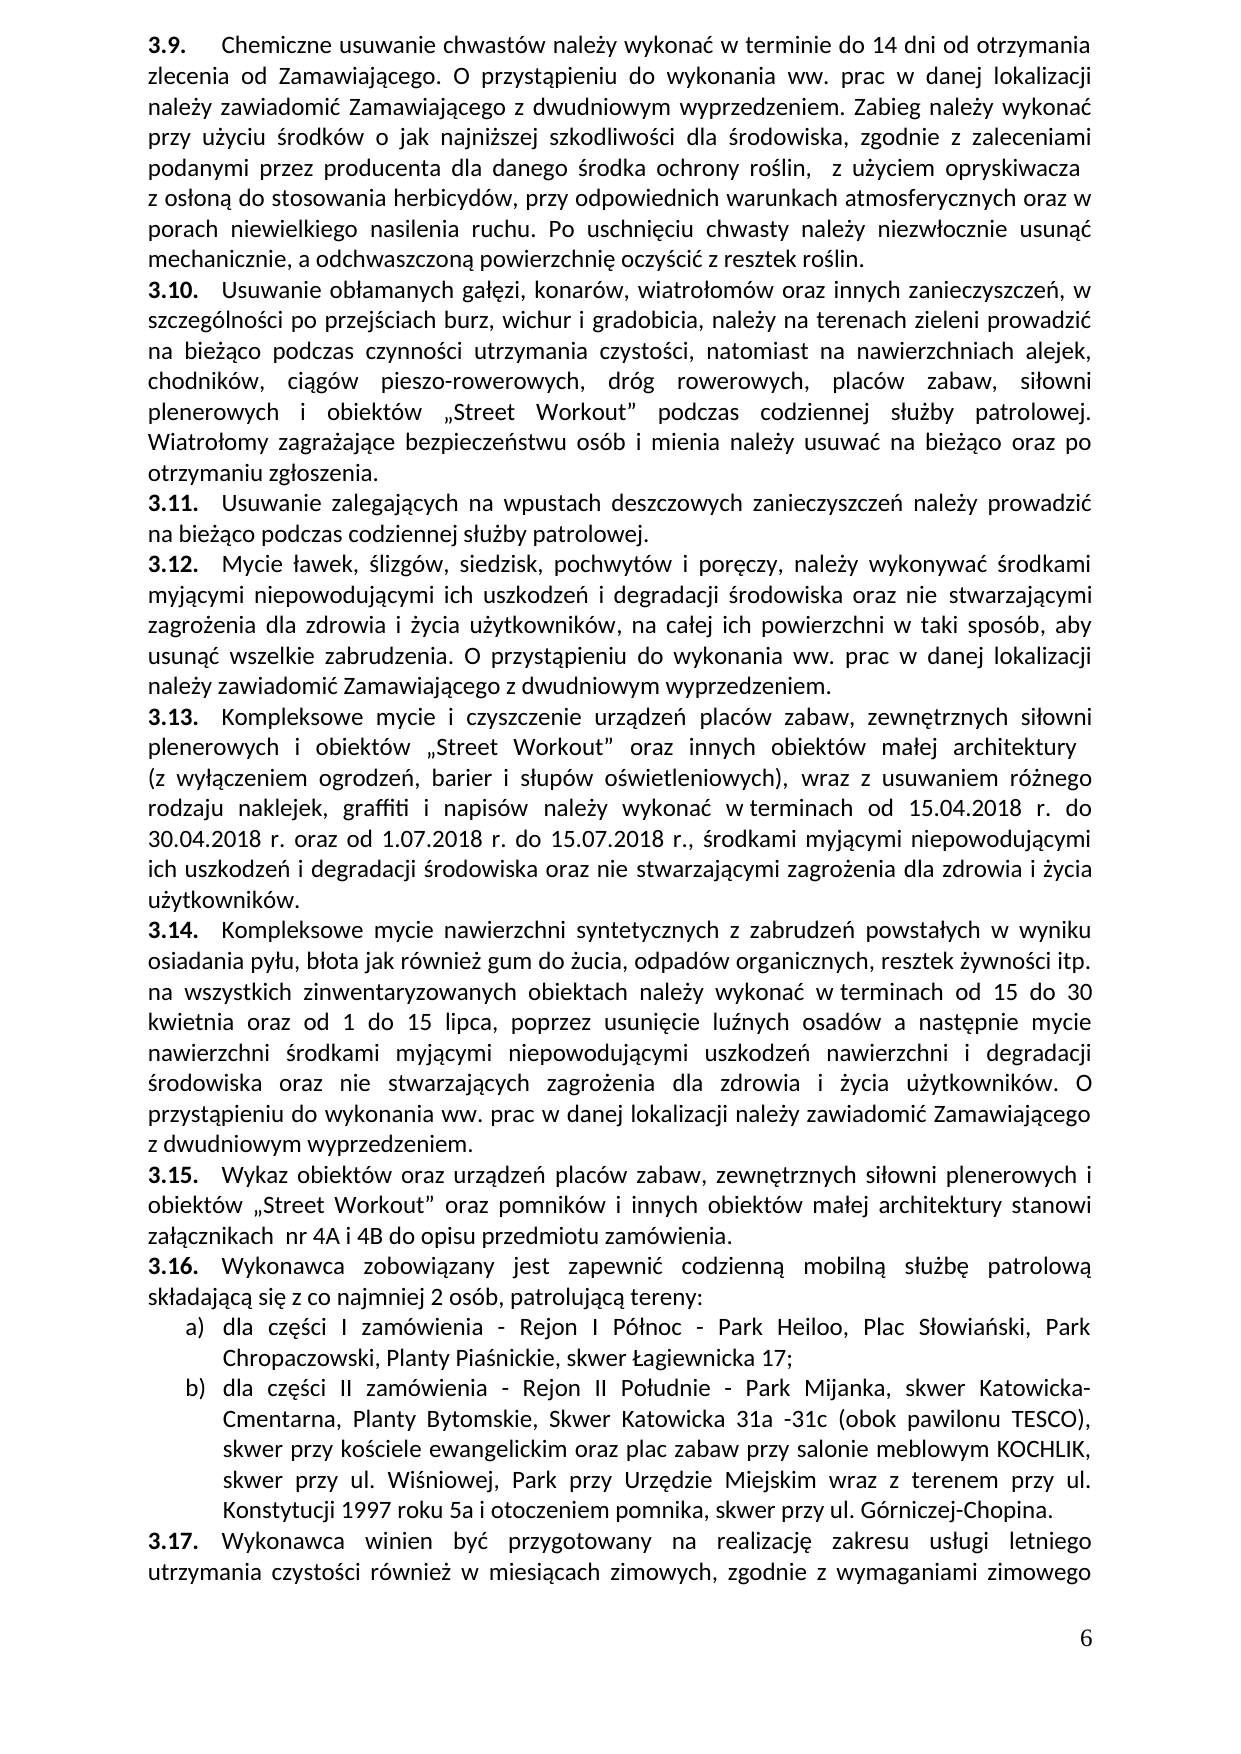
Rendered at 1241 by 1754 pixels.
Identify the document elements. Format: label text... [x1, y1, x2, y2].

list Chemiczne usuwanie chwastów należy wykonać w terminie do 14 dni od otrzymania zlecenia od Zamawiającego. O przystąpieniu do wykonania ww. prac w danej lokalizacji należy zawiadomić Zamawiającego z dwudniowym wyprzedzeniem. Zabieg należy wykonać przy użyciu środków o jak najniższej szkodliwości dla środowiska, zgodnie z zaleceniami podanymi przez producenta dla danego środka ochrony roślin, z użyciem opryskiwacza z osłoną do stosowania herbicydów, przy odpowiednich warunkach atmosferycznych oraz w porach niewielkiego nasilenia ruchu. Po uschnięciu chwasty należy niezwłocznie usunąć mechanicznie, a odchwaszczoną powierzchnię oczyścić z resztek roślin. [148, 29, 1093, 274]
list Wykonawca zobowiązany jest zapewnić codzienną mobilną służbę patrolową składającą się z co najmniej 2 osób, patrolującą tereny: [148, 1250, 1093, 1311]
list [148, 1525, 1093, 1586]
list Kompleksowe mycie nawierzchni syntetycznych z zabrudzeń powstałych w wyniku osiadania pyłu, błota jak również gum do żucia, odpadów organicznych, resztek żywności itp. na wszystkich zinwentaryzowanych obiektach należy wykonać w terminach od 15 do 30 kwietnia oraz od 1 do 15 lipca, poprzez usunięcie luźnych osadów a następnie mycie nawierzchni środkami myjącymi niepowodującymi uszkodzeń nawierzchni i degradacji środowiska oraz nie stwarzających zagrożenia dla zdrowia i życia użytkowników. O przystąpieniu do wykonania ww. prac w danej lokalizacji należy zawiadomić Zamawiającego z dwudniowym wyprzedzeniem. [148, 915, 1093, 1159]
list Kompleksowe mycie i czyszczenie urządzeń placów zabaw, zewnętrznych siłowni plenerowych i obiektów „Street Workout” oraz innych obiektów małej architektury (z wyłączeniem ogrodzeń, barier i słupów oświetleniowych), wraz z usuwaniem różnego rodzaju naklejek, graffiti i napisów należy wykonać w terminach od 15.04.2018 r. do 30.04.2018 r. oraz od 1.07.2018 r. do 15.07.2018 r., środkami myjącymi niepowodującymi ich uszkodzeń i degradacji środowiska oraz nie stwarzającymi zagrożenia dla zdrowia i życia użytkowników. [148, 701, 1093, 915]
list dla części II zamówienia - Rejon II Południe - Park Mijanka, skwer Katowicka-Cmentarna, Planty Bytomskie, Skwer Katowicka 31a -31c (obok pawilonu TESCO), skwer przy kościele ewangelickim oraz plac zabaw przy salonie meblowym KOCHLIK, skwer przy ul. Wiśniowej, Park przy Urzędzie Miejskim wraz z terenem przy ul. Konstytucji 1997 roku 5a i otoczeniem pomnika, skwer przy ul. Górniczej-Chopina. [185, 1372, 1093, 1525]
list Usuwanie zalegających na wpustach deszczowych zanieczyszczeń należy prowadzić na bieżąco podczas codziennej służby patrolowej. [148, 487, 1093, 548]
list Mycie ławek, ślizgów, siedzisk, pochwytów i poręczy, należy wykonywać środkami myjącymi niepowodującymi ich uszkodzeń i degradacji środowiska oraz nie stwarzającymi zagrożenia dla zdrowia i życia użytkowników, na całej ich powierzchni w taki sposób, aby usunąć wszelkie zabrudzenia. O przystąpieniu do wykonania ww. prac w danej lokalizacji należy zawiadomić Zamawiającego z dwudniowym wyprzedzeniem. [148, 548, 1093, 701]
list Usuwanie obłamanych gałęzi, konarów, wiatrołomów oraz innych zanieczyszczeń, w szczególności po przejściach burz, wichur i gradobicia, należy na terenach zieleni prowadzić na bieżąco podczas czynności utrzymania czystości, natomiast na nawierzchniach alejek, chodników, ciągów pieszo-rowerowych, dróg rowerowych, placów zabaw, siłowni plenerowych i obiektów „Street Workout” podczas codziennej służby patrolowej. Wiatrołomy zagrażające bezpieczeństwu osób i mienia należy usuwać na bieżąco oraz po otrzymaniu zgłoszenia. [148, 274, 1093, 487]
list dla części I zamówienia - Rejon I Północ - Park Heiloo, Plac Słowiański, Park Chropaczowski, Planty Piaśnickie, skwer Łagiewnicka 17; [185, 1311, 1093, 1372]
list Wykaz obiektów oraz urządzeń placów zabaw, zewnętrznych siłowni plenerowych i obiektów „Street Workout” oraz pomników i innych obiektów małej architektury stanowi załącznikach nr 4A i 4B do opisu przedmiotu zamówienia. [148, 1159, 1093, 1250]
